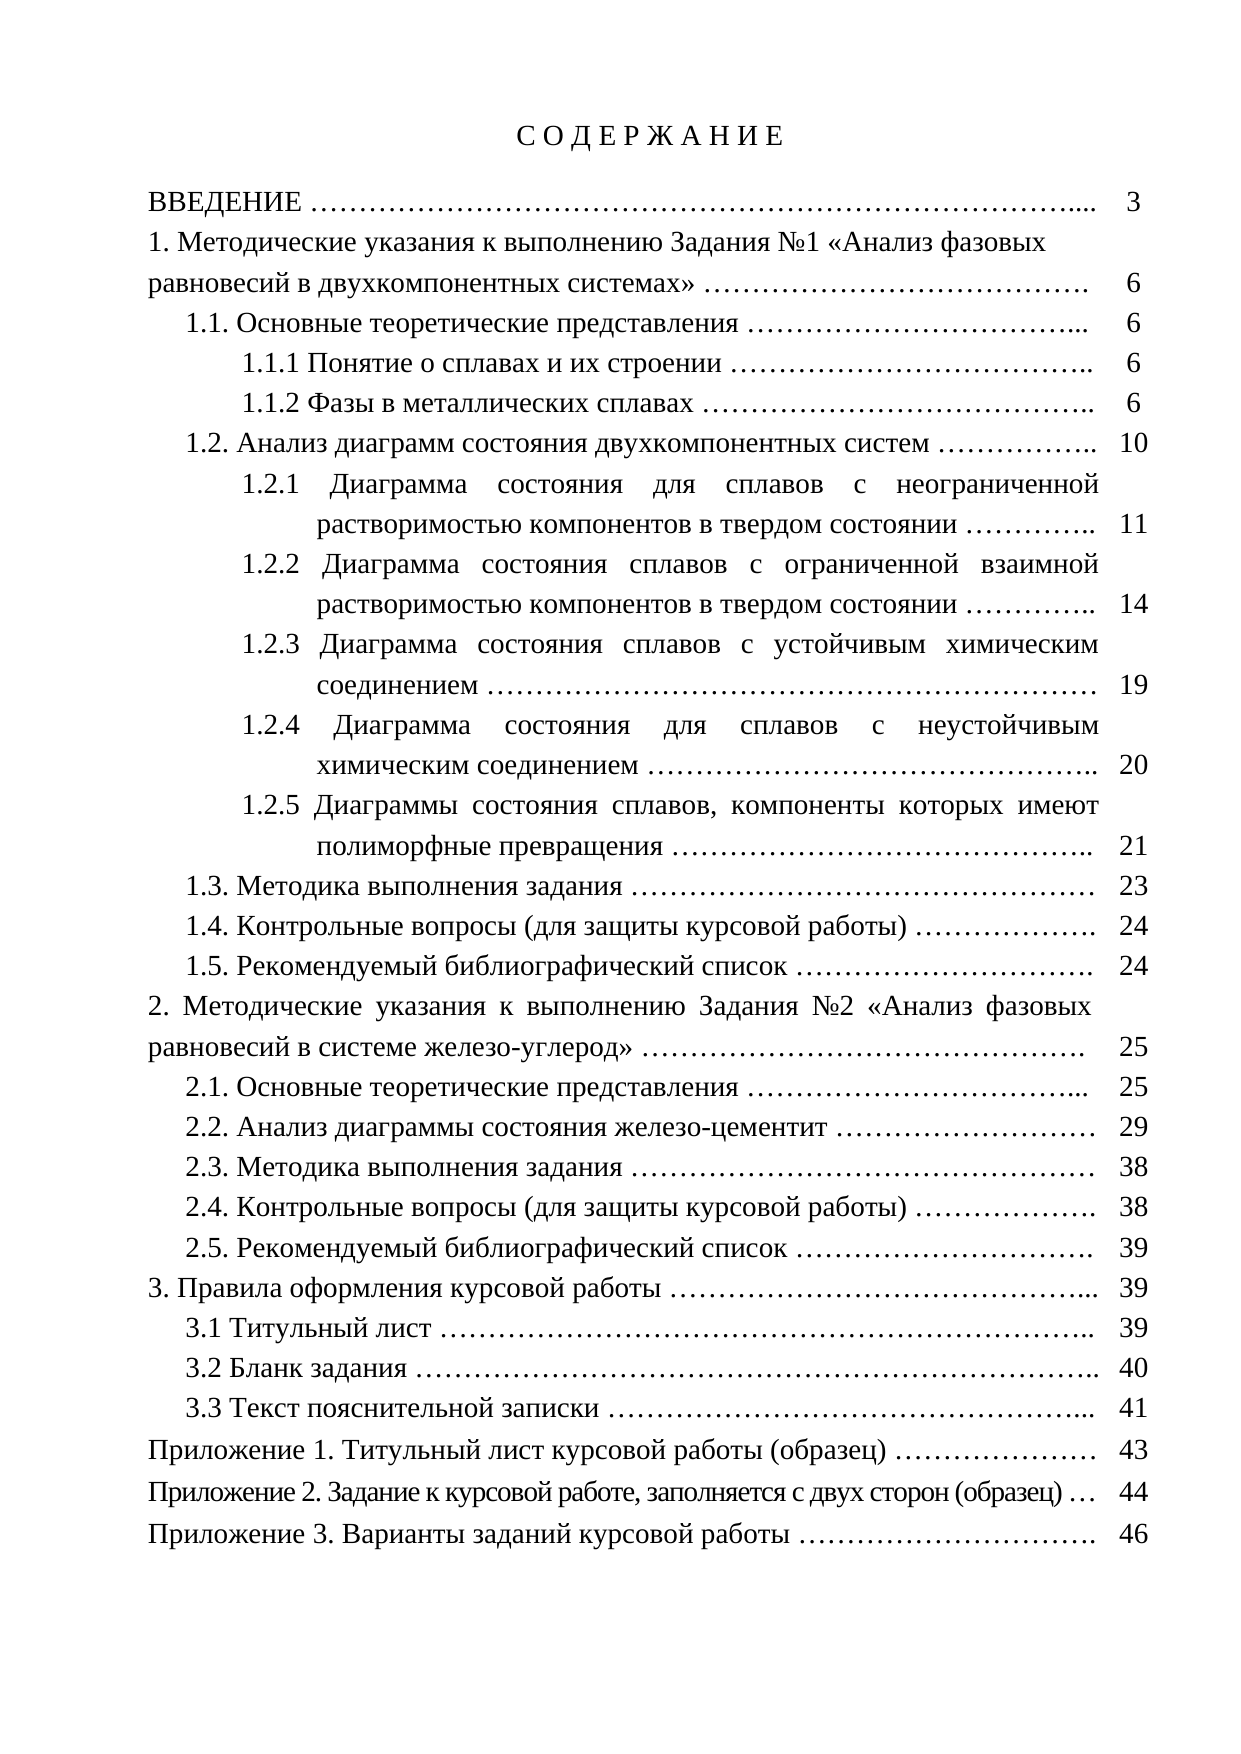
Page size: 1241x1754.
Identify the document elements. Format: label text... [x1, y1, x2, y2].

table_header 3 6 6 6 6 10 11 14 19 20 21 23 24 24 25 25 29 38 38 39 39 39 40 41 43 44 46 [1104, 184, 1163, 1556]
text С О Д Е Р Ж А Н И Е [148, 118, 1152, 152]
table_header ВВЕДЕНИЕ …………………………………………………………………….... 1. Методические указания к выполнению Задания №1 «Анализ фазовых равновесий в двухкомпонентных системах» …………………………………. 1.1. Основные теоретические представления ……………………………... 1.1.1 Понятие о сплавах и их строении ……………………………….. 1.1.2 Фазы в металлических сплавах ………………………………….. 1.2. Анализ диаграмм состояния двухкомпонентных систем …………….. 1.2.1 Диаграмма состояния для сплавов с неограниченной растворимостью компонентов в твердом состоянии ………….. 1.2.2 Диаграмма состояния сплавов с ограниченной взаимной растворимостью компонентов в твердом состоянии ………….. 1.2.3 Диаграмма состояния сплавов с устойчивым химическим соединением ……………………………………………………… 1.2.4 Диаграмма состояния для сплавов с неустойчивым химическим соединением ……………………………………….. 1.2.5 Диаграммы состояния сплавов, компоненты которых имеют полиморфные превращения …………………………………….. 1.3. Методика выполнения задания ………………………………………… 1.4. Контрольные вопросы (для защиты курсовой работы) ………………. 1.5. Рекомендуемый библиографический список …………………………. 2. Методические указания к выполнению Задания №2 «Анализ фaзовыx равновесий в системе железо-углерод» ………………………………………. 2.1. Основные теоретические представления ……………………………... 2.2. Анализ диаграммы состояния железо-цементит ……………………… 2.3. Методика выполнения задания ………………………………………… 2.4. Контрольные вопросы (для защиты курсовой работы) ………………. 2.5. Рекомендуемый библиографический список …………………………. 3. Правила оформления курсовой работы ……………………………………... 3.1 Титульный лист ………………………………………………………….. 3.2 Бланк задания …………………………………………………………….. 3.3 Текст пояснительной записки …………………………………………... Приложение 1. Титульный лист курсовой работы (образец) ………………… Приложение 2. Задание к курсовой работе, заполняется с двух сторон (образец) … Приложение 3. Варианты заданий курсовой работы …………………………. [136, 184, 1104, 1556]
